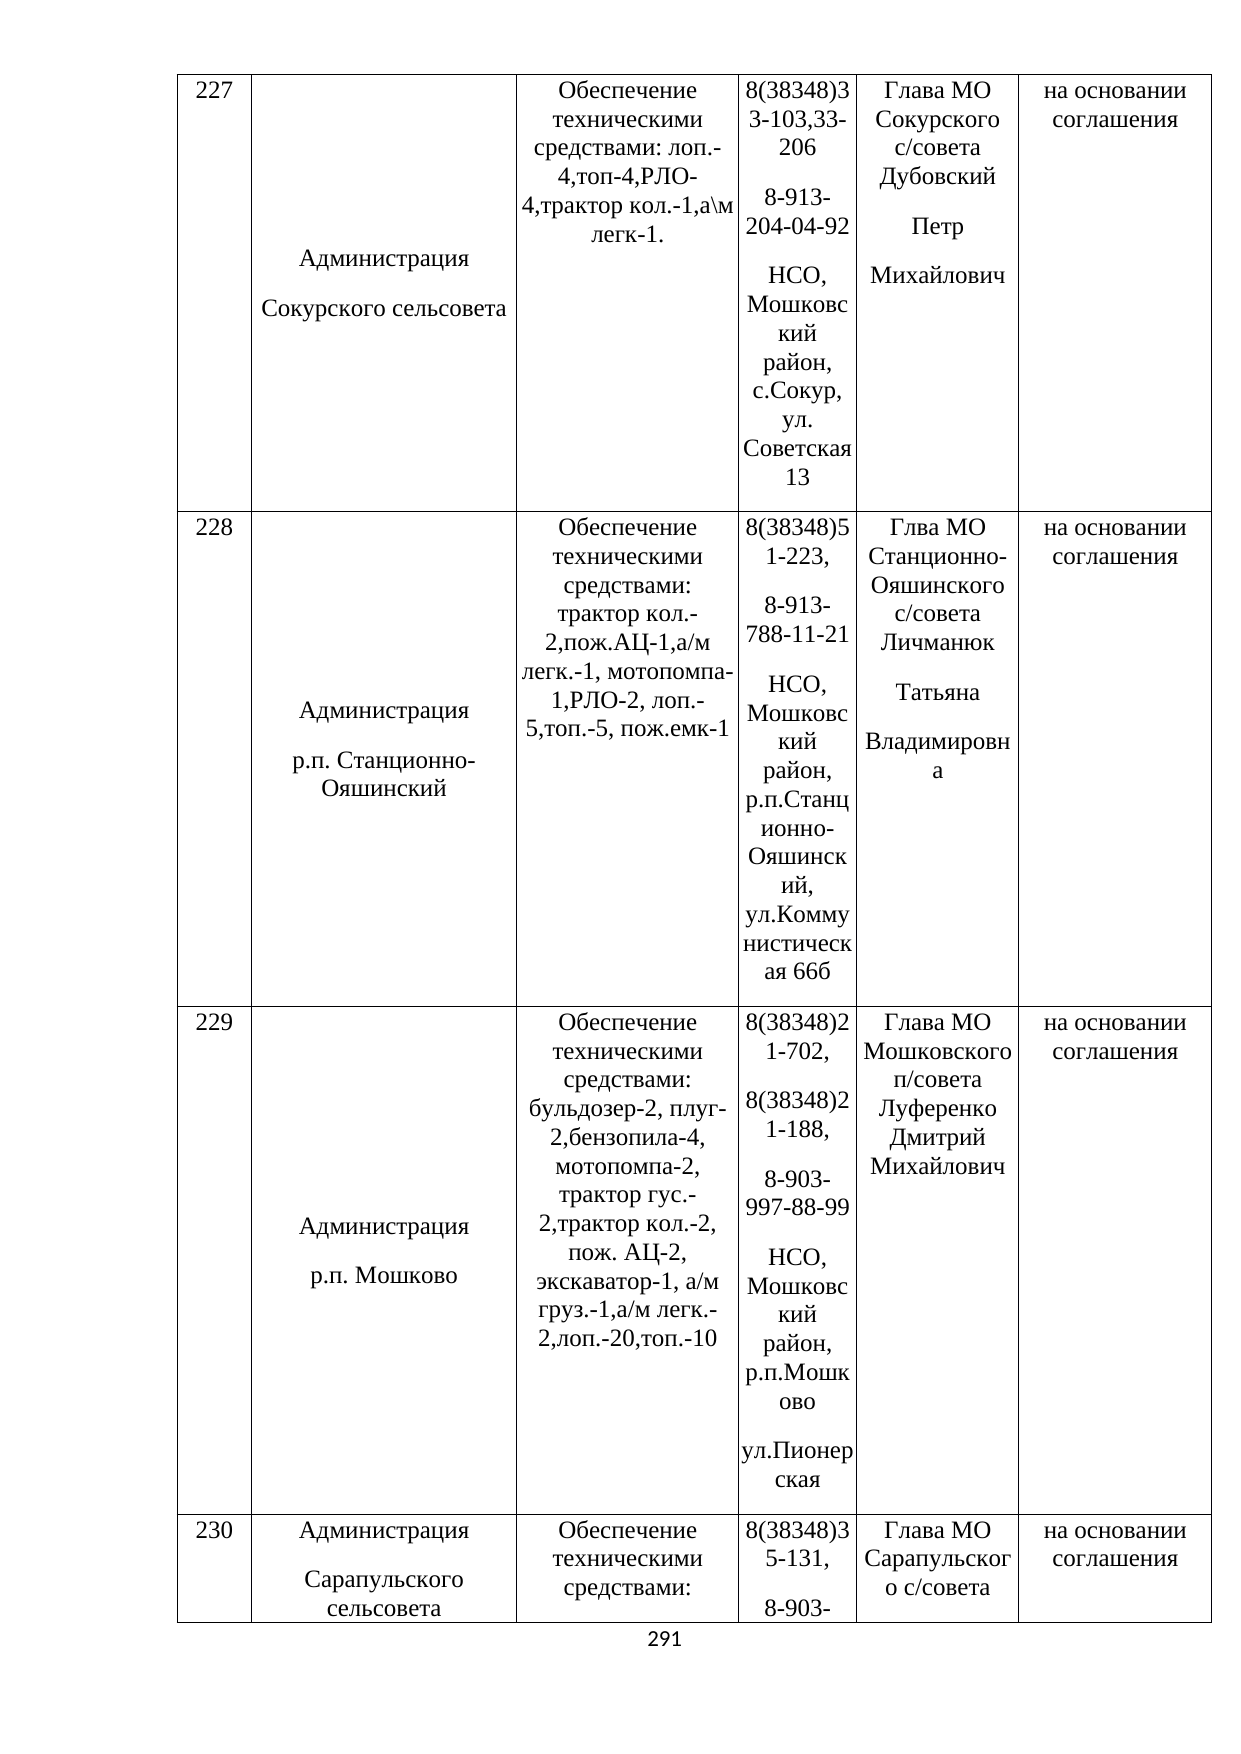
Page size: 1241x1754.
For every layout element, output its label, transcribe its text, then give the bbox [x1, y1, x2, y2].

table_cell Администрация Сокурского сельсовета [252, 75, 516, 511]
table_cell Глава МО Сокурского с/совета Дубовский Петр Михайлович [857, 75, 1018, 511]
table_cell 230 [178, 1515, 251, 1622]
table_cell Администрация р.п. Станционно-Ояшинский [252, 512, 516, 1006]
table_cell на основании соглашения [1019, 512, 1211, 1006]
table_cell 229 [178, 1007, 251, 1514]
table_cell Обеспечение техническими средствами: трактор кол.-2,пож.АЦ-1,а/м легк.-1, мотопомпа-1,РЛО-2, лоп.-5,топ.-5, пож.емк-1 [517, 512, 738, 1006]
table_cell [857, 1515, 1018, 1622]
table_cell 227 [178, 75, 251, 511]
table_cell 8(38348)21-702, 8(38348)21-188, 8-903-997-88-99 НСО, Мошковский район, р.п.Мошково ул.Пионерская [739, 1007, 856, 1514]
table_cell Обеспечение техническими средствами: лоп.-4,топ-4,РЛО-4,трактор кол.-1,а\м легк-1. [517, 75, 738, 511]
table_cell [739, 1515, 856, 1622]
table_cell 228 [178, 512, 251, 1006]
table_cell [1019, 75, 1211, 511]
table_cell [252, 1515, 516, 1622]
table_cell 8(38348)51-223, 8-913-788-11-21 НСО, Мошковский район, р.п.Станционно-Ояшинский, ул.Коммунистическая 66б [739, 512, 856, 1006]
table_cell на основании соглашения [1019, 1007, 1211, 1514]
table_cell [1019, 1515, 1211, 1622]
table_cell Обеспечение техническими средствами: бульдозер-2, плуг-2,бензопила-4, мотопомпа-2, трактор гус.-2,трактор кол.-2, пож. АЦ-2, экскаватор-1, а/м груз.-1,а/м легк.-2,лоп.-20,топ.-10 [517, 1007, 738, 1514]
table_cell Глава МО Мошковского п/совета Луференко Дмитрий Михайлович [857, 1007, 1018, 1514]
table_cell Администрация р.п. Мошково [252, 1007, 516, 1514]
table_cell Глва МО Станционно-Ояшинского с/совета Личманюк Татьяна Владимировна [857, 512, 1018, 1006]
table_cell 8(38348)33-103,33-206 8-913-204-04-92 НСО, Мошковский район, с.Сокур, ул. Советская 13 [739, 75, 856, 511]
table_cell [517, 1515, 738, 1622]
